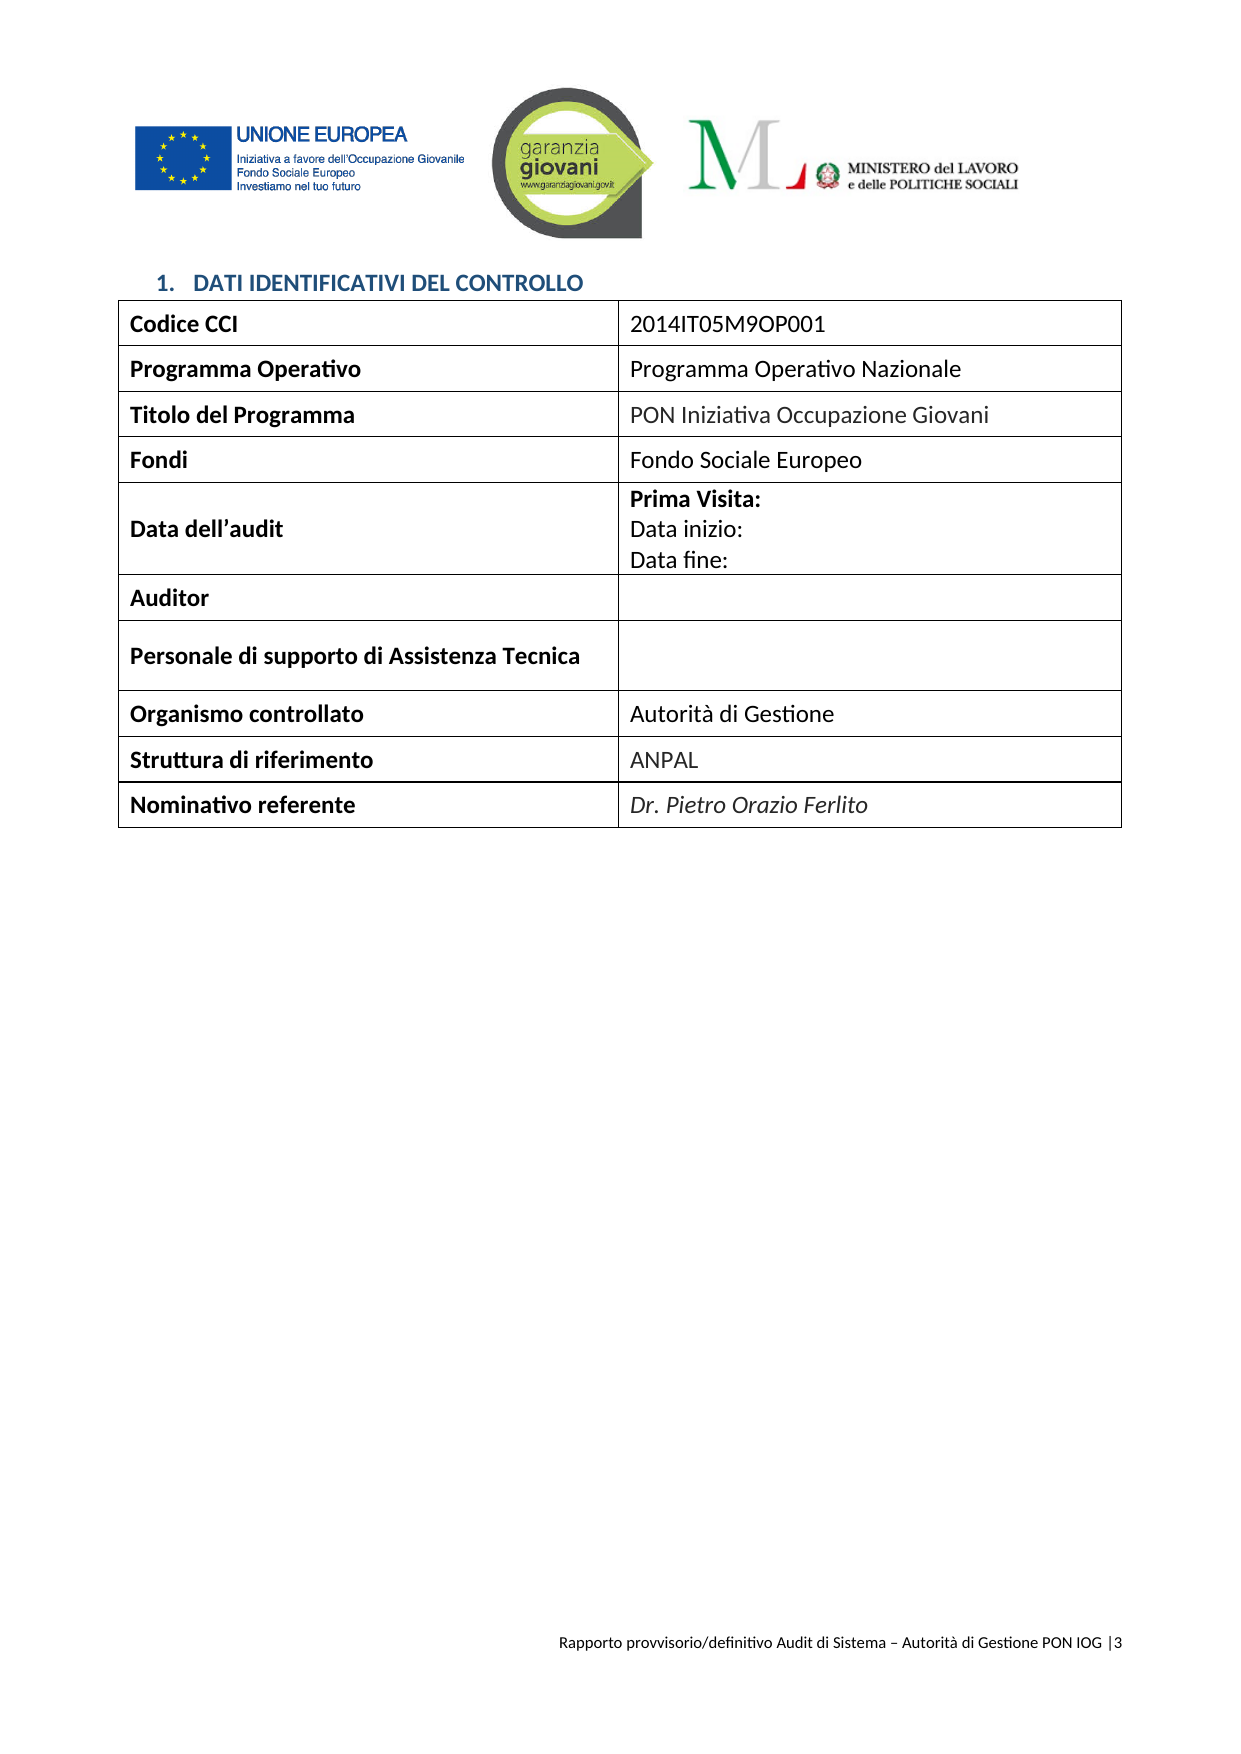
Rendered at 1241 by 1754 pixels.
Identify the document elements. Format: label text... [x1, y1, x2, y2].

table_header Codice CCI [119, 301, 618, 345]
table_cell Struttura di riferimento [119, 737, 618, 781]
table_cell Data dell’audit [119, 483, 618, 574]
table_cell PON Iniziativa Occupazione Giovani [619, 392, 1121, 436]
table_cell ANPAL [619, 737, 1121, 781]
table_cell Programma Operativo [119, 346, 618, 391]
table_cell Auditor [119, 575, 618, 620]
table_header 2014IT05M9OP001 [619, 301, 1121, 345]
table_cell [619, 621, 1121, 690]
table_cell Fondo Sociale Europeo [619, 437, 1121, 482]
list DATI IDENTIFICATIVI DEL CONTROLLO [156, 267, 1122, 297]
table_cell [619, 575, 1121, 620]
table_cell Nominativo referente [119, 783, 618, 827]
table_cell Autorità di Gestione [619, 691, 1121, 736]
table_cell Organismo controllato [119, 691, 618, 736]
table_cell Personale di supporto di Assistenza Tecnica [119, 621, 618, 690]
table_cell Programma Operativo Nazionale [619, 346, 1121, 391]
table_cell Fondi [119, 437, 618, 482]
table_cell Titolo del Programma [119, 392, 618, 436]
table_cell Prima Visita: Data inizio: Data fine: [619, 483, 1121, 574]
table_cell Dr. Pietro Orazio Ferlito [619, 783, 1121, 827]
